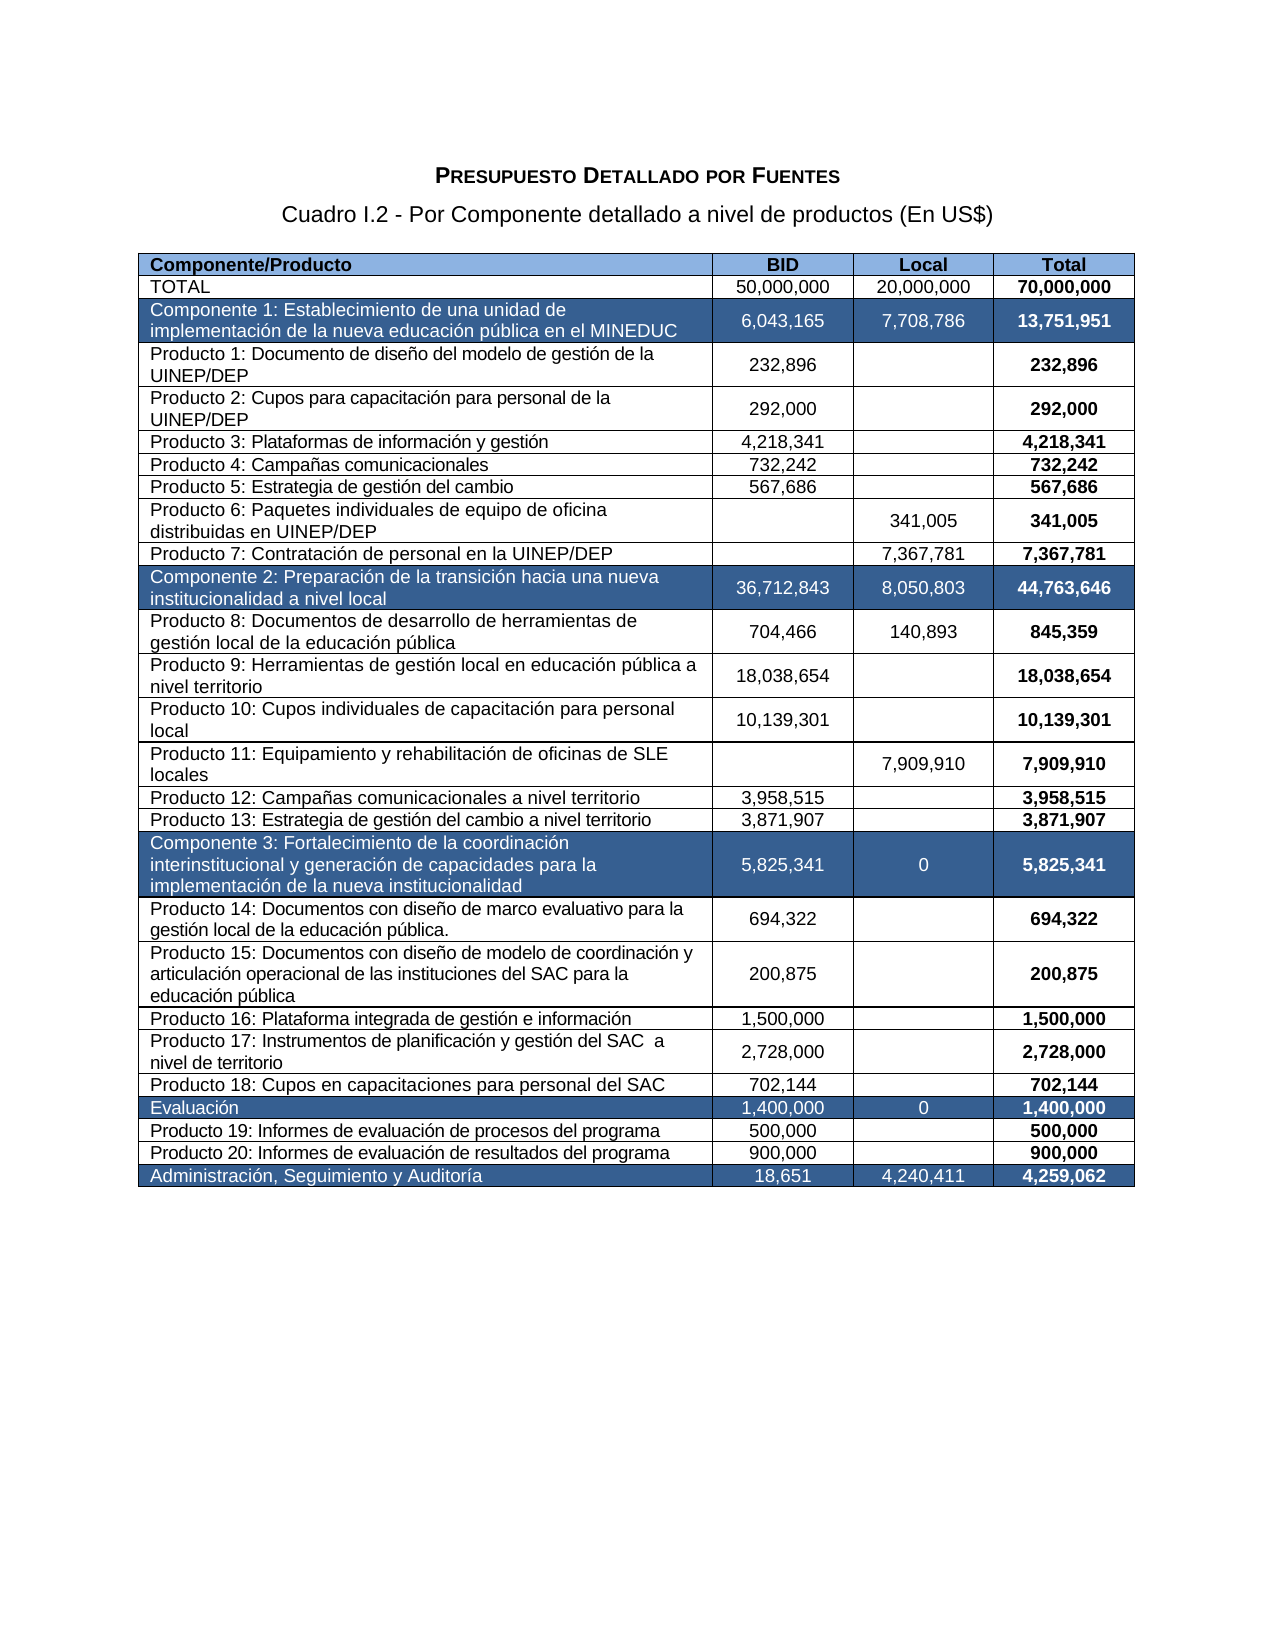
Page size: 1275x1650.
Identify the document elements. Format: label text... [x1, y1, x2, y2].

table_cell 140,893 [854, 610, 993, 653]
table_header Componente/Producto [139, 254, 712, 275]
table_cell 4,259,062 [994, 1165, 1134, 1186]
table_cell Componente 1: Establecimiento de una unidad de implementación de la nueva educación pública en el MINEDUC [139, 299, 712, 342]
table_cell 232,896 [713, 343, 853, 386]
table_cell 341,005 [994, 499, 1134, 542]
table_cell Producto 6: Paquetes individuales de equipo de oficina distribuidas en UINEP/DEP [139, 499, 712, 542]
table_header Total [994, 254, 1134, 275]
table_cell Producto 12: Campañas comunicacionales a nivel territorio [139, 787, 712, 808]
table_cell 694,322 [994, 898, 1134, 941]
table_cell 200,875 [713, 942, 853, 1006]
table_cell 1,500,000 [994, 1008, 1134, 1029]
table_cell 732,242 [713, 454, 853, 475]
table_cell [854, 1142, 993, 1163]
table_cell 3,958,515 [713, 787, 853, 808]
table_cell 7,367,781 [854, 543, 993, 565]
table_cell 36,712,843 [713, 566, 853, 609]
table_cell 341,005 [854, 499, 993, 542]
table_cell 7,708,786 [854, 299, 993, 342]
table_cell [854, 454, 993, 475]
table_cell 3,871,907 [994, 809, 1134, 831]
table_cell [713, 743, 853, 786]
table_cell 5,825,341 [994, 832, 1134, 896]
table_cell 4,218,341 [994, 431, 1134, 453]
table_cell [854, 654, 993, 697]
table_cell 702,144 [994, 1074, 1134, 1096]
table_cell 18,038,654 [713, 654, 853, 697]
table_cell [854, 476, 993, 498]
table_cell [854, 787, 993, 808]
table_cell Componente 2: Preparación de la transición hacia una nueva institucionalidad a nivel local [139, 566, 712, 609]
table_cell 8,050,803 [854, 566, 993, 609]
table_cell Producto 3: Plataformas de información y gestión [139, 431, 712, 453]
table_cell 232,896 [994, 343, 1134, 386]
table_cell 845,359 [994, 610, 1134, 653]
table_cell 18,651 [713, 1165, 853, 1186]
table_cell 3,871,907 [713, 809, 853, 831]
table_cell Producto 2: Cupos para capacitación para personal de la UINEP/DEP [139, 387, 712, 430]
table_cell 732,242 [994, 454, 1134, 475]
table_cell 704,466 [713, 610, 853, 653]
table_cell 2,728,000 [994, 1030, 1134, 1073]
table_cell 0 [854, 832, 993, 896]
table_cell Producto 17: Instrumentos de planificación y gestión del SAC a nivel de territorio [139, 1030, 712, 1073]
table_cell [713, 543, 853, 565]
table_cell [713, 499, 853, 542]
table_cell [854, 898, 993, 941]
table_cell [854, 387, 993, 430]
table_cell Producto 9: Herramientas de gestión local en educación pública a nivel territorio [139, 654, 712, 697]
table_cell Producto 5: Estrategia de gestión del cambio [139, 476, 712, 498]
text Presupuesto Detallado por Fuentes [150, 162, 1125, 189]
table_cell 1,400,000 [713, 1097, 853, 1118]
table_cell 10,139,301 [713, 698, 853, 741]
table_cell Producto 11: Equipamiento y rehabilitación de oficinas de SLE locales [139, 743, 712, 786]
table_cell Producto 8: Documentos de desarrollo de herramientas de gestión local de la educación pública [139, 610, 712, 653]
table_cell 292,000 [713, 387, 853, 430]
table_cell [854, 1030, 993, 1073]
table_cell 567,686 [994, 476, 1134, 498]
table_cell 694,322 [713, 898, 853, 941]
table_cell [854, 1119, 993, 1141]
table_cell Producto 10: Cupos individuales de capacitación para personal local [139, 698, 712, 741]
table_cell 18,038,654 [994, 654, 1134, 697]
table_cell Producto 14: Documentos con diseño de marco evaluativo para la gestión local de la educación pública. [139, 898, 712, 941]
table_cell 4,218,341 [713, 431, 853, 453]
table_cell Componente 3: Fortalecimiento de la coordinación interinstitucional y generación de capacidades para la implementación de la nueva institucionalidad [139, 832, 712, 896]
table_cell 70,000,000 [994, 276, 1134, 298]
table_cell 7,909,910 [994, 743, 1134, 786]
table_cell Producto 13: Estrategia de gestión del cambio a nivel territorio [139, 809, 712, 831]
table_cell 10,139,301 [994, 698, 1134, 741]
table_cell Producto 19: Informes de evaluación de procesos del programa [139, 1119, 712, 1141]
table_cell [854, 942, 993, 1006]
table_cell 44,763,646 [994, 566, 1134, 609]
table_cell 292,000 [994, 387, 1134, 430]
table_cell [854, 431, 993, 453]
table_cell 6,043,165 [713, 299, 853, 342]
table_cell Administración, Seguimiento y Auditoría [139, 1165, 712, 1186]
table_cell 7,367,781 [994, 543, 1134, 565]
table_cell 1,400,000 [994, 1097, 1134, 1118]
table_cell Producto 1: Documento de diseño del modelo de gestión de la UINEP/DEP [139, 343, 712, 386]
table_cell [854, 343, 993, 386]
table_cell Producto 20: Informes de evaluación de resultados del programa [139, 1142, 712, 1163]
table_cell 500,000 [713, 1119, 853, 1141]
table_cell 20,000,000 [854, 276, 993, 298]
table_cell [854, 698, 993, 741]
table_cell 1,500,000 [713, 1008, 853, 1029]
table_cell 5,825,341 [713, 832, 853, 896]
table_cell [854, 809, 993, 831]
table_cell TOTAL [139, 276, 712, 298]
table_cell Evaluación [139, 1097, 712, 1118]
table_cell [854, 1074, 993, 1096]
table_cell [854, 1008, 993, 1029]
table_header BID [713, 254, 853, 275]
table_cell 13,751,951 [994, 299, 1134, 342]
table_cell 702,144 [713, 1074, 853, 1096]
table_cell Producto 7: Contratación de personal en la UINEP/DEP [139, 543, 712, 565]
table_cell 900,000 [994, 1142, 1134, 1163]
table_cell Producto 18: Cupos en capacitaciones para personal del SAC [139, 1074, 712, 1096]
table_cell Producto 15: Documentos con diseño de modelo de coordinación y articulación operacional de las instituciones del SAC para la educación pública [139, 942, 712, 1006]
table_cell 567,686 [713, 476, 853, 498]
table_cell 7,909,910 [854, 743, 993, 786]
table_cell Producto 4: Campañas comunicacionales [139, 454, 712, 475]
table_cell 200,875 [994, 942, 1134, 1006]
text Cuadro I.2 - Por Componente detallado a nivel de productos (En US$) [150, 201, 1125, 228]
table_cell 900,000 [713, 1142, 853, 1163]
table_header Local [854, 254, 993, 275]
table_cell 2,728,000 [713, 1030, 853, 1073]
table_cell 3,958,515 [994, 787, 1134, 808]
table_cell 50,000,000 [713, 276, 853, 298]
table_cell Producto 16: Plataforma integrada de gestión e información [139, 1008, 712, 1029]
table_cell 500,000 [994, 1119, 1134, 1141]
table_cell 0 [854, 1097, 993, 1118]
table_cell 4,240,411 [854, 1165, 993, 1186]
